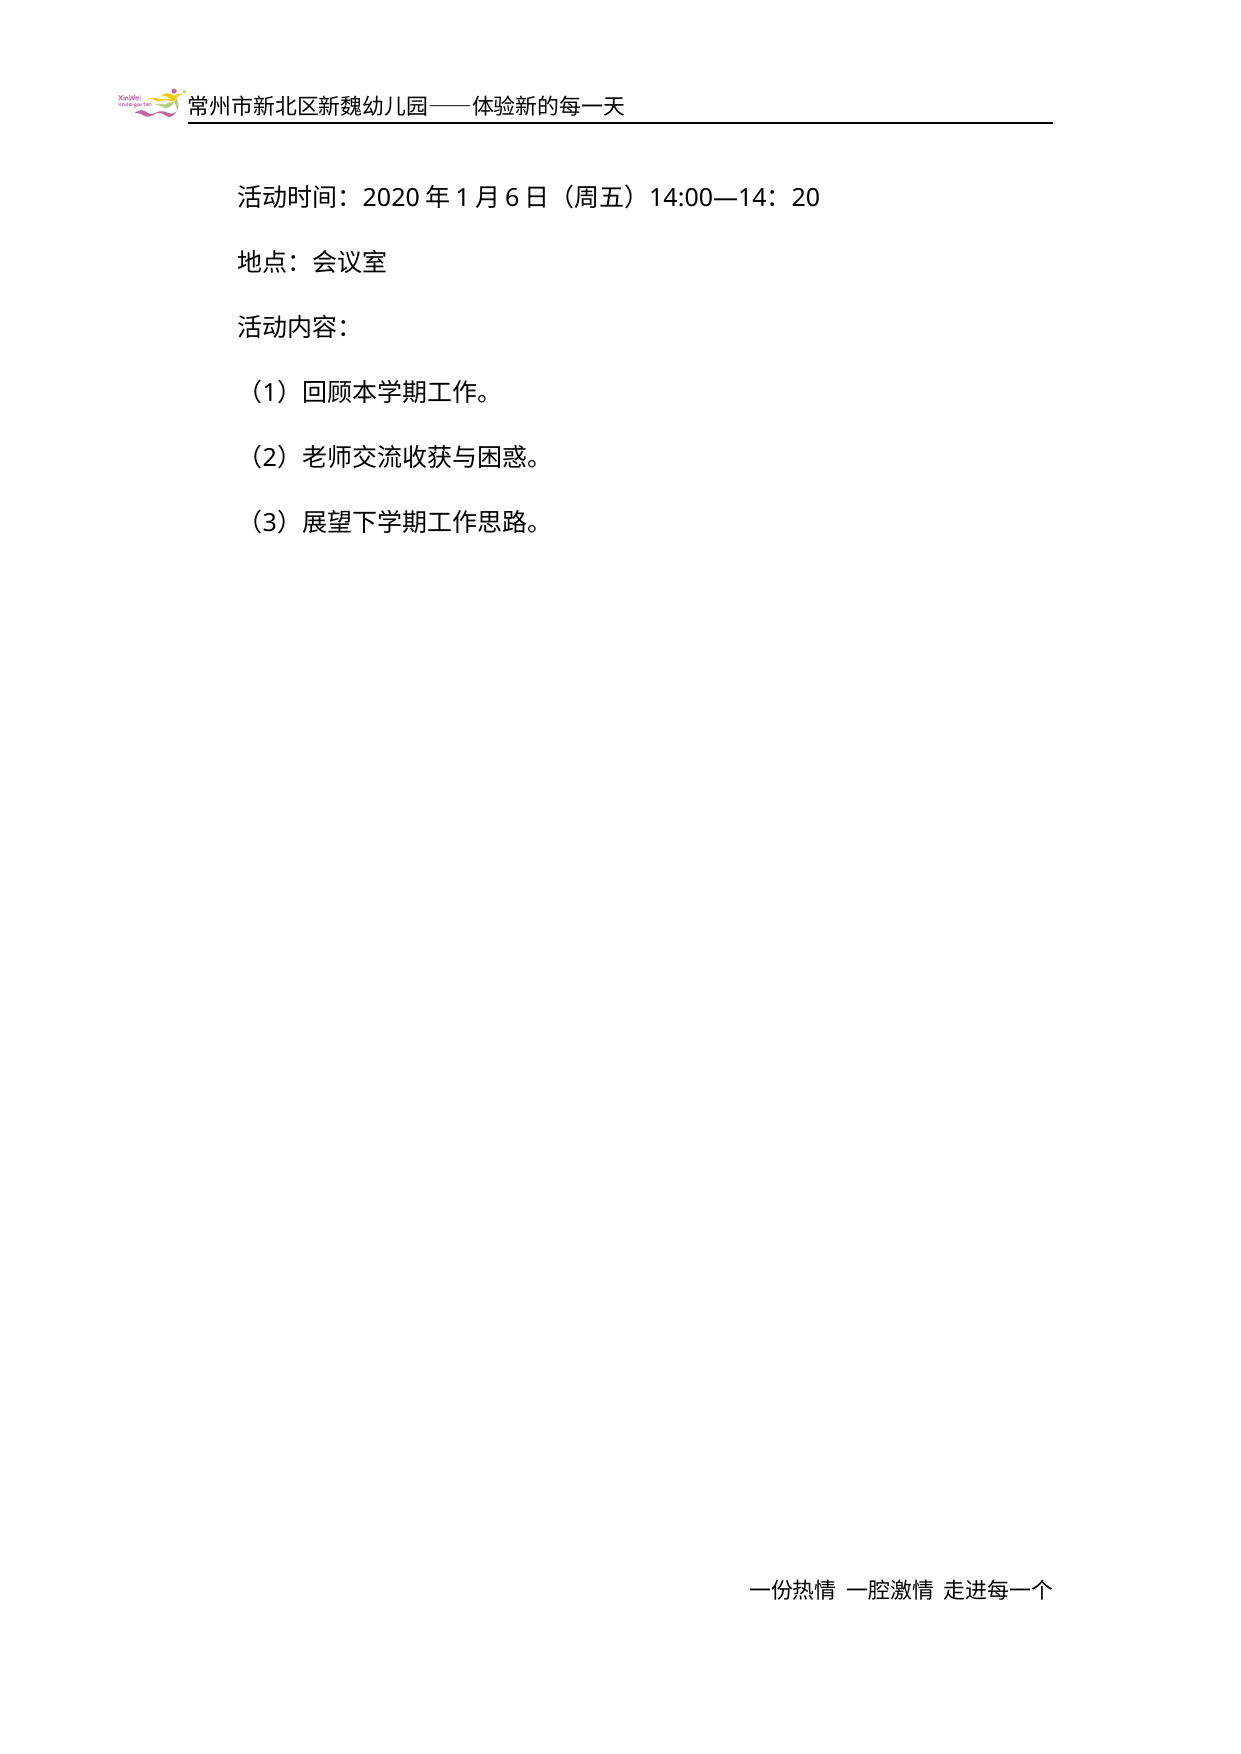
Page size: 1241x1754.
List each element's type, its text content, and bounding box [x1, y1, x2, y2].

list 展望下学期工作思路。 [187, 488, 1053, 553]
list 回顾本学期工作。 [187, 358, 1053, 423]
list 老师交流收获与困惑。 [187, 423, 1053, 488]
text 地点：会议室 [187, 228, 1053, 293]
picture [116, 87, 189, 118]
text 活动内容： [187, 293, 1053, 358]
text 活动时间：2020年 1月6日（周五）14:00—14：20 [187, 163, 1053, 228]
